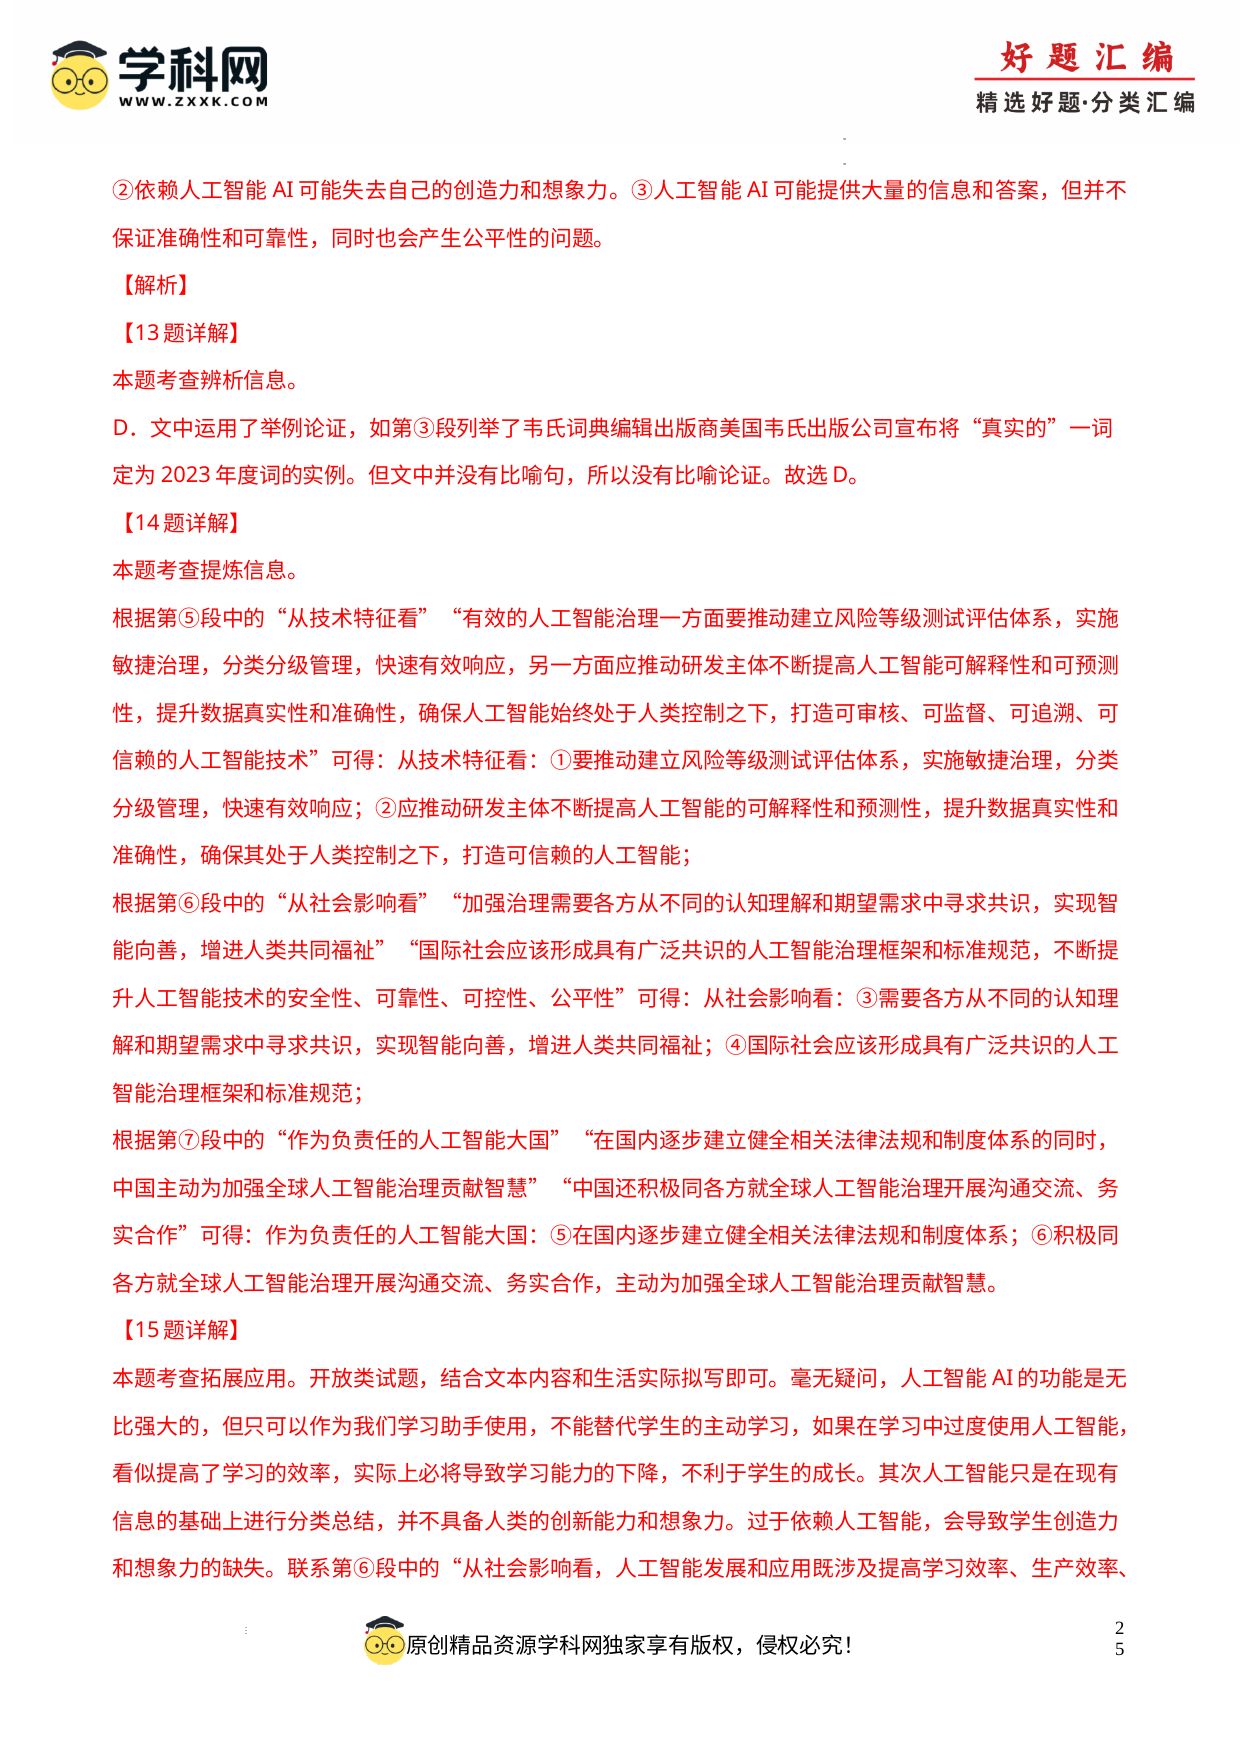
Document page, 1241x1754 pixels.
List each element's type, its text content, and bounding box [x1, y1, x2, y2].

text 【13题详解】 [112, 316, 1128, 347]
text 根据第⑤段中的“从技术特征看”“有效的人工智能治理一方面要推动建立风险等级测试评估体系，实施敏捷治理，分类分级管理，快速有效响应，另一方面应推动研发主体不断提高人工智能可解释性和可预测性，提升数据真实性和准确性，确保人工智能始终处于人类控制之下，打造可审核、可监督、可追溯、可信赖的人工智能技术”可得：从技术特征看：①要推动建立风险等级测试评估体系，实施敏捷治理，分类分级管理，快速有效响应；②应推动研发主体不断提高人工智能的可解释性和预测性，提升数据真实性和准确性，确保其处于人类控制之下，打造可信赖的人工智能； [112, 601, 1128, 870]
text D．文中运用了举例论证，如第③段列举了韦氏词典编辑出版商美国韦氏出版公司宣布将“真实的”一词定为2023年度词的实例。但文中并没有比喻句，所以没有比喻论证。故选D。 [112, 411, 1128, 490]
text 本题考查提炼信息。 [112, 553, 1128, 585]
picture [12, 0, 1241, 145]
picture [364, 1616, 406, 1665]
text 【解析】 [112, 268, 1128, 300]
text 本题考查辨析信息。 [112, 363, 1128, 395]
text 根据第⑦段中的“作为负责任的人工智能大国”“在国内逐步建立健全相关法律法规和制度体系的同时，中国主动为加强全球人工智能治理贡献智慧”“中国还积极同各方就全球人工智能治理开展沟通交流、务实合作”可得：作为负责任的人工智能大国：⑤在国内逐步建立健全相关法律法规和制度体系；⑥积极同各方就全球人工智能治理开展沟通交流、务实合作，主动为加强全球人工智能治理贡献智慧。 [112, 1123, 1128, 1298]
text 【15题详解】 [112, 1313, 1128, 1345]
text 根据第⑥段中的“从社会影响看”“加强治理需要各方从不同的认知理解和期望需求中寻求共识，实现智能向善，增进人类共同福祉”“国际社会应该形成具有广泛共识的人工智能治理框架和标准规范，不断提升人工智能技术的安全性、可靠性、可控性、公平性”可得：从社会影响看：③需要各方从不同的认知理解和期望需求中寻求共识，实现智能向善，增进人类共同福祉；④国际社会应该形成具有广泛共识的人工智能治理框架和标准规范； [112, 886, 1128, 1108]
text 15. 说法不对，回应要点：①人工智能AI虽然功能强大，但不能替代学习，这样做会导致学习能力下降。②依赖人工智能AI可能失去自己的创造力和想象力。③人工智能AI可能提供大量的信息和答案，但并不保证准确性和可靠性，同时也会产生公平性的问题。 [112, 173, 1128, 252]
text 【14题详解】 [112, 506, 1128, 538]
